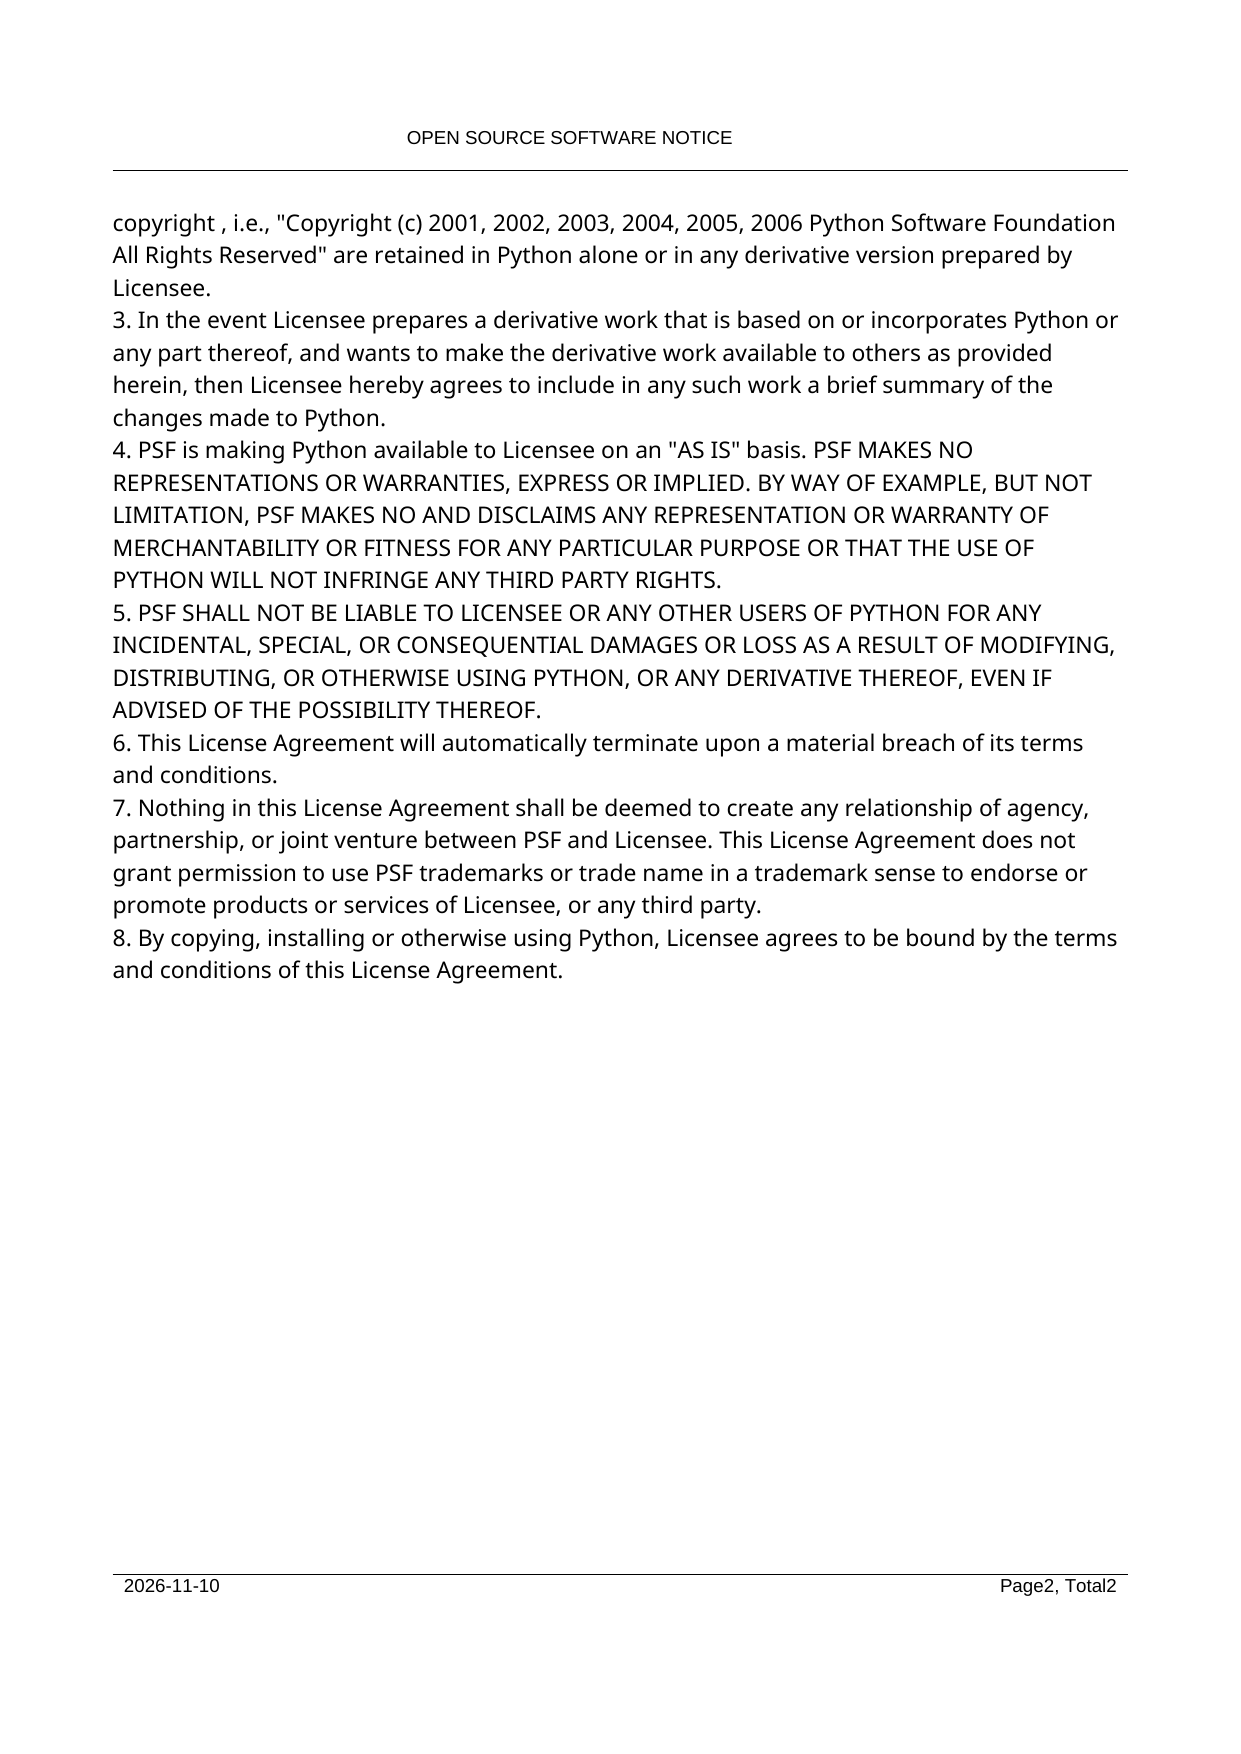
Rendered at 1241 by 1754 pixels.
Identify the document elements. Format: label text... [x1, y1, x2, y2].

text 5. PSF SHALL NOT BE LIABLE TO LICENSEE OR ANY OTHER USERS OF PYTHON FOR ANY INCIDENTAL, SPECIAL, OR CONSEQUENTIAL DAMAGES OR LOSS AS A RESULT OF MODIFYING, DISTRIBUTING, OR OTHERWISE USING PYTHON, OR ANY DERIVATIVE THEREOF, EVEN IF ADVISED OF THE POSSIBILITY THEREOF. [112, 596, 1128, 726]
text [112, 206, 1128, 304]
text 7. Nothing in this License Agreement shall be deemed to create any relationship of agency, partnership, or joint venture between PSF and Licensee. This License Agreement does not grant permission to use PSF trademarks or trade name in a trademark sense to endorse or promote products or services of Licensee, or any third party. [112, 791, 1128, 921]
text 4. PSF is making Python available to Licensee on an "AS IS" basis. PSF MAKES NO REPRESENTATIONS OR WARRANTIES, EXPRESS OR IMPLIED. BY WAY OF EXAMPLE, BUT NOT LIMITATION, PSF MAKES NO AND DISCLAIMS ANY REPRESENTATION OR WARRANTY OF MERCHANTABILITY OR FITNESS FOR ANY PARTICULAR PURPOSE OR THAT THE USE OF PYTHON WILL NOT INFRINGE ANY THIRD PARTY RIGHTS. [112, 434, 1128, 596]
text 6. This License Agreement will automatically terminate upon a material breach of its terms and conditions. [112, 726, 1128, 791]
text 8. By copying, installing or otherwise using Python, Licensee agrees to be bound by the terms and conditions of this License Agreement. [112, 921, 1128, 986]
text 3. In the event Licensee prepares a derivative work that is based on or incorporates Python or any part thereof, and wants to make the derivative work available to others as provided herein, then Licensee hereby agrees to include in any such work a brief summary of the changes made to Python. [112, 304, 1128, 434]
